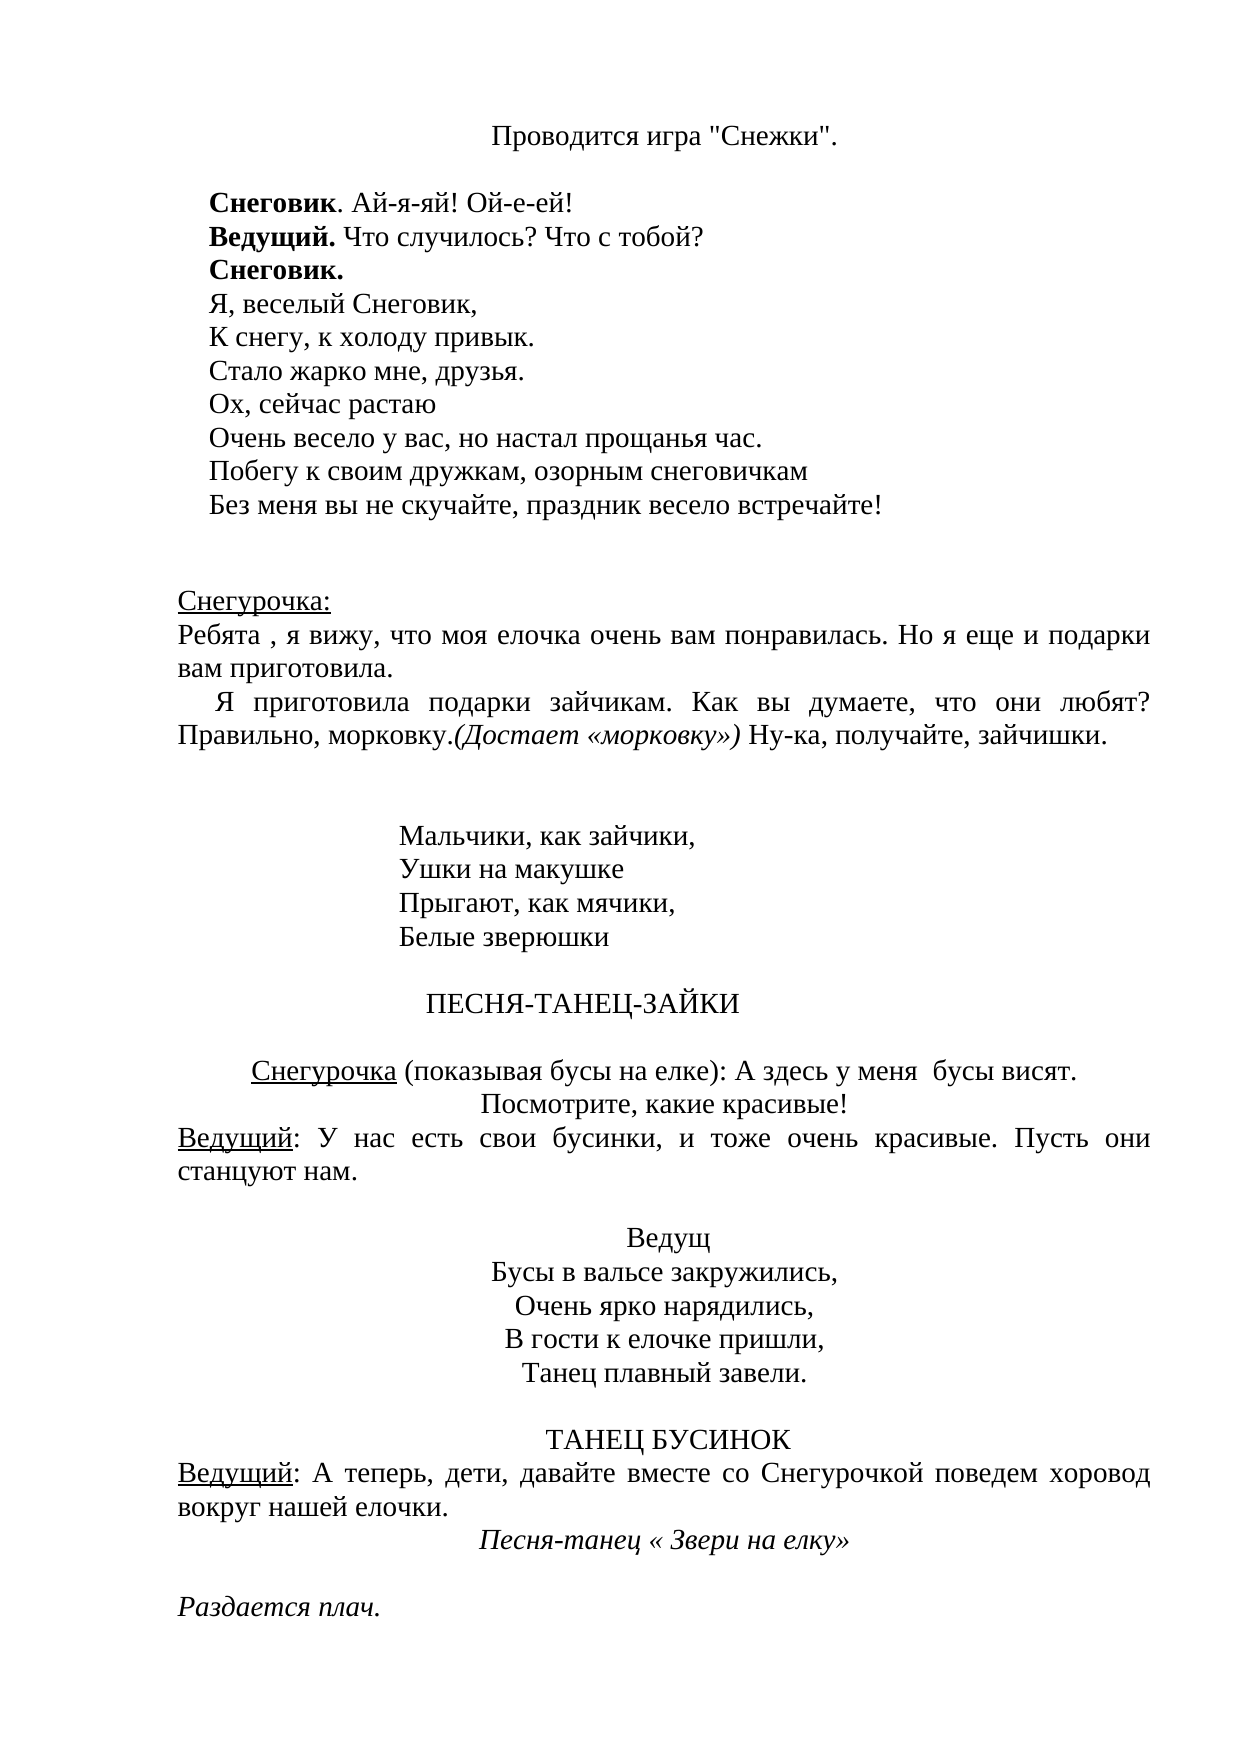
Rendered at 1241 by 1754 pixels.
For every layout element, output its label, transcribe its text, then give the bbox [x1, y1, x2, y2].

text Песня-танец « Звери на елку» [177, 1522, 1152, 1556]
text Снегурочка: [177, 583, 1152, 617]
text Ох, сейчас растаю [177, 386, 1152, 420]
text Проводится игра "Снежки". [177, 118, 1152, 152]
text Очень весело у вас, но настал прощанья час. [177, 420, 1152, 453]
text Ведущий: А теперь, дети, давайте вместе со Снегурочкой поведем хоровод вокруг нашей елочки. [177, 1455, 1152, 1522]
text ПЕСНЯ-ТАНЕЦ-ЗАЙКИ [177, 986, 1152, 1019]
text Прыгают, как мячики, [325, 885, 1152, 919]
text Снегурочка (показывая бусы на елке): А здесь у меня бусы висят. Посмотрите, какие красивые! [177, 1053, 1152, 1120]
text Очень ярко нарядились, [177, 1288, 1152, 1321]
text Снеговик. Ай-я-яй! Ой-е-ей! [177, 185, 1152, 219]
text Белые зверюшки [325, 919, 1152, 952]
text Ведущий: У нас есть свои бусинки, и тоже очень красивые. Пусть они станцуют нам. [177, 1120, 1152, 1187]
text Ушки на макушке [325, 852, 1152, 885]
text Снеговик. [177, 252, 1152, 286]
text Ведущ [177, 1221, 1152, 1254]
text Стало жарко мне, друзья. [177, 353, 1152, 386]
text Я приготовила подарки зайчикам. Как вы думаете, что они любят? Правильно, морковку.(Достает «морковку») Ну-ка, получайте, зайчишки. [177, 684, 1152, 751]
text Мальчики, как зайчики, [325, 818, 1152, 852]
text Без меня вы не скучайте, праздник весело встречайте! [177, 487, 1152, 521]
text Ведущий. Что случилось? Что с тобой? [177, 219, 1152, 252]
text Побегу к своим дружкам, озорным снеговичкам [177, 453, 1152, 487]
text К снегу, к холоду привык. [177, 319, 1152, 353]
text ТАНЕЦ БУСИНОК [177, 1422, 1152, 1455]
text Раздается плач. [177, 1589, 1152, 1623]
text Ребята , я вижу, что моя елочка очень вам понравилась. Но я еще и подарки вам приготовила. [177, 617, 1152, 684]
text Я, веселый Снеговик, [177, 286, 1152, 319]
text Бусы в вальсе закружились, [177, 1254, 1152, 1288]
text Танец плавный завели. [177, 1355, 1152, 1388]
text В гости к елочке пришли, [177, 1321, 1152, 1355]
